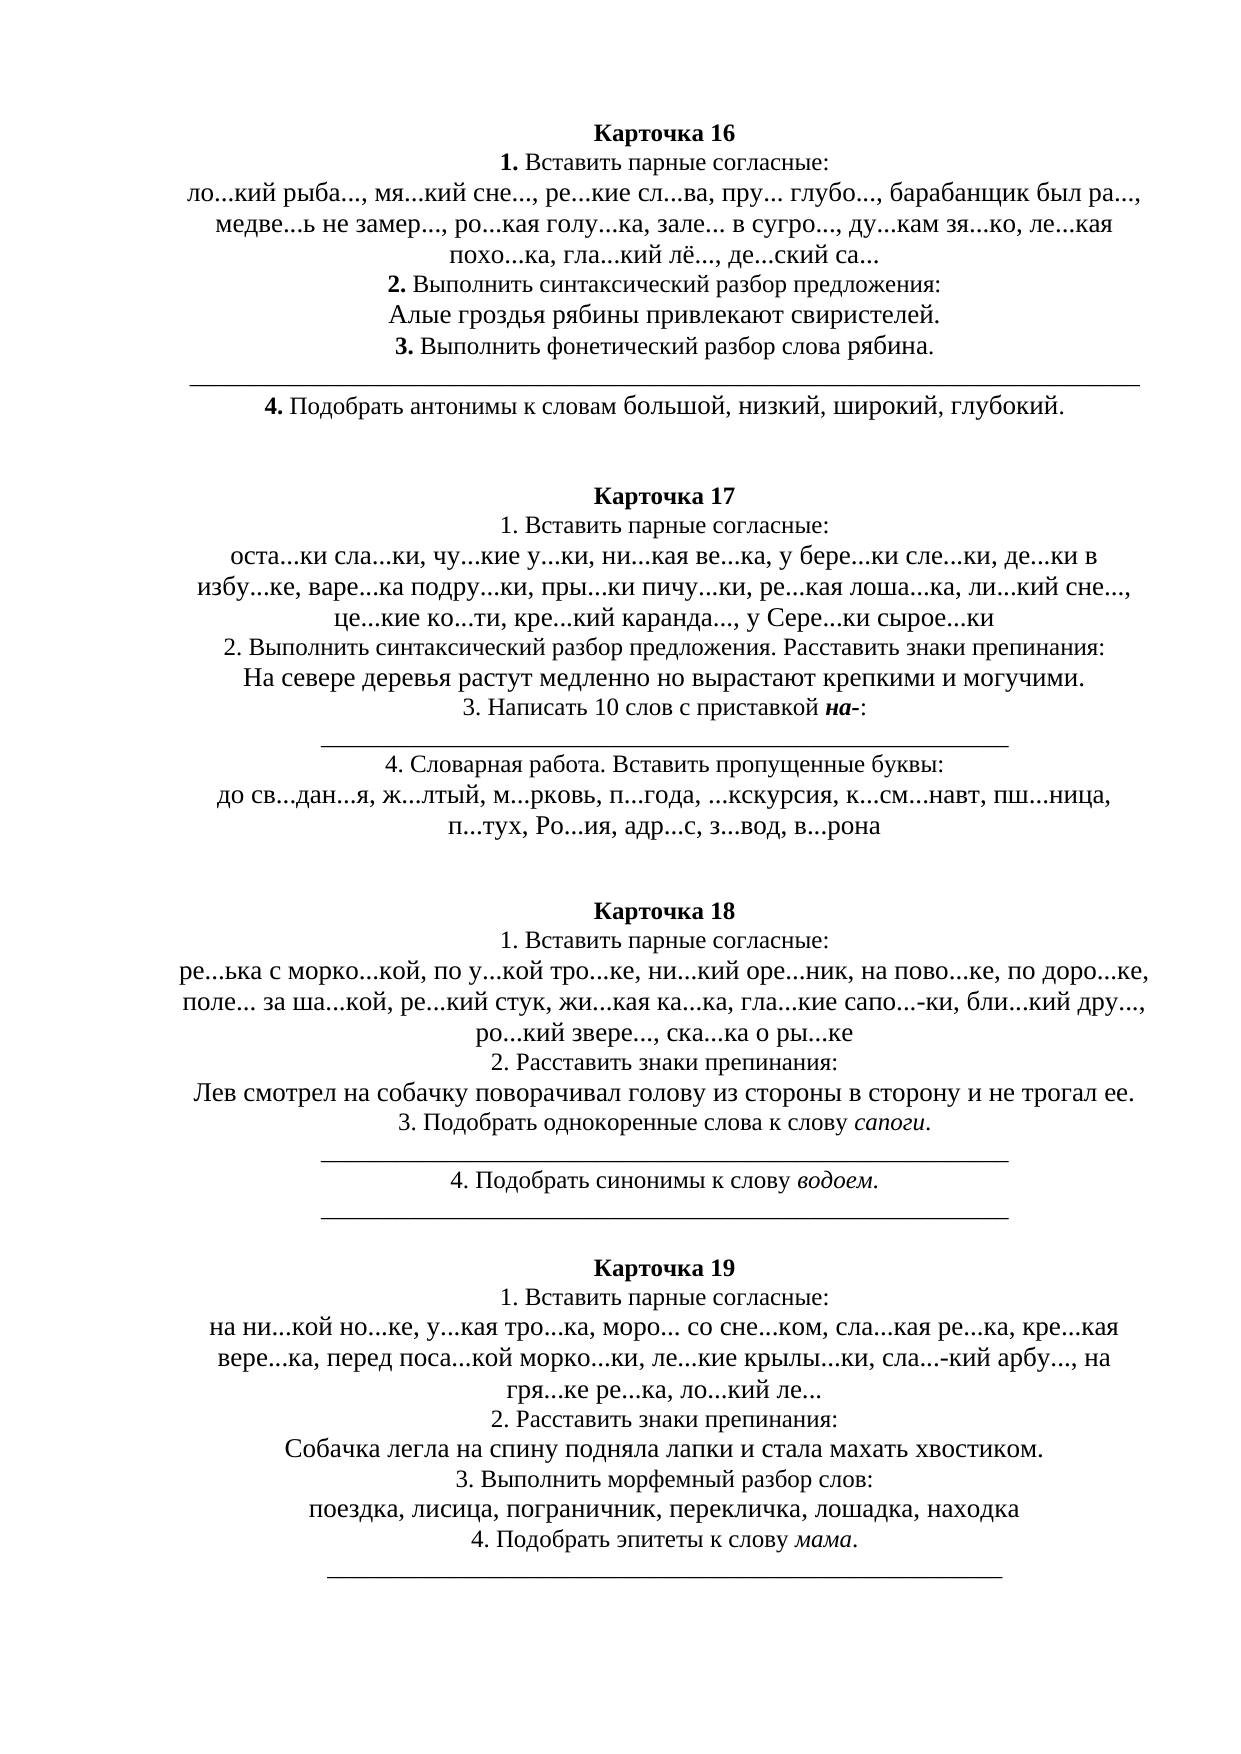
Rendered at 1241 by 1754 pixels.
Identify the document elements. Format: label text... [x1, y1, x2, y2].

text На севере деревья растут медленно но вырастают крепкими и могучими. [177, 661, 1152, 692]
text ре...ька с морко...кой, по у...кой тро...ке, ни...кий оре...ник, на пово...ке, по доро...ке, поле... за ша...кой, ре...кий стук, жи...кая ка...ка, гла...кие сапо...-ки, бли...кий дру..., ро...кий звере..., ска...ка о ры...ке [177, 954, 1152, 1047]
text Карточка 18 [177, 896, 1152, 925]
text ло...кий рыба..., мя...кий сне..., ре...кие сл...ва, пру... глубо..., барабанщик был ра..., медве...ь не замер..., ро...кая голу...ка, зале... в сугро..., ду...кам зя...ко, ле...кая похо...ка, гла...кий лё..., де...ский са... [177, 176, 1152, 269]
text Лев смотрел на собачку поворачивал голову из стороны в сторону и не трогал ее. [177, 1076, 1152, 1107]
text 3. Подобрать однокоренные слова к слову сапоги. [177, 1107, 1152, 1136]
text 2. Выполнить синтаксический разбор предложения: [177, 269, 1152, 298]
text оста...ки сла...ки, чу...кие у...ки, ни...кая ве...ка, у бере...ки сле...ки, де...ки в избу...ке, варе...ка подру...ки, пры...ки пичу...ки, ре...кая лоша...ка, ли...кий сне..., це...кие ко...ти, кре...кий каранда..., у Сере...ки сырое...ки [177, 539, 1152, 632]
text поездка, лисица, пограничник, перекличка, лошадка, находка [177, 1492, 1152, 1524]
text 4. Словарная работа. Вставить пропущенные буквы: [177, 749, 1152, 778]
text Собачка легла на спину подняла лапки и стала махать хвостиком. [177, 1433, 1152, 1464]
text Карточка 16 [177, 118, 1152, 147]
text Карточка 17 [177, 481, 1152, 510]
text _______________________________________________________ [177, 721, 1152, 749]
text 1. Вставить парные согласные: [177, 510, 1152, 539]
text 1. Вставить парные согласные: [177, 925, 1152, 954]
text _______________________________________________________ [177, 1193, 1152, 1222]
text на ни...кой но...ке, у...кая тро...ка, моро... со сне...ком, сла...кая ре...ка, кре...кая вере...ка, перед поса...кой морко...ки, ле...кие крылы...ки, сла...-кий арбу..., на гря...ке ре...ка, ло...кий ле... [177, 1310, 1152, 1404]
text до св...дан...я, ж...лтый, м...рковь, п...года, ...кскурсия, к...см...навт, пш...ница, п...тух, Ро...ия, адр...с, з...вод, в...рона [177, 778, 1152, 841]
text ______________________________________________________ [177, 1552, 1152, 1581]
text 4. Подобрать эпитеты к слову мама. [177, 1524, 1152, 1552]
text 1. Вставить парные согласные: [177, 147, 1152, 176]
text ____________________________________________________________________________ [177, 360, 1152, 389]
text 3. Выполнить фонетический разбор слова рябина. [177, 329, 1152, 360]
text Алые гроздья рябины привлекают свиристелей. [177, 298, 1152, 329]
text 4. Подобрать антонимы к словам большой, низкий, широкий, глубокий. [177, 389, 1152, 420]
text 3. Написать 10 слов с приставкой на-: [177, 692, 1152, 721]
text Карточка 19 [177, 1253, 1152, 1282]
text 2. Выполнить синтаксический разбор предложения. Расставить знаки препинания: [177, 632, 1152, 661]
text 4. Подобрать синонимы к слову водоем. [177, 1165, 1152, 1193]
text 1. Вставить парные согласные: [177, 1282, 1152, 1310]
text 2. Расставить знаки препинания: [177, 1404, 1152, 1433]
text _______________________________________________________ [177, 1136, 1152, 1165]
text 2. Расставить знаки препинания: [177, 1047, 1152, 1076]
text 3. Выполнить морфемный разбор слов: [177, 1464, 1152, 1492]
